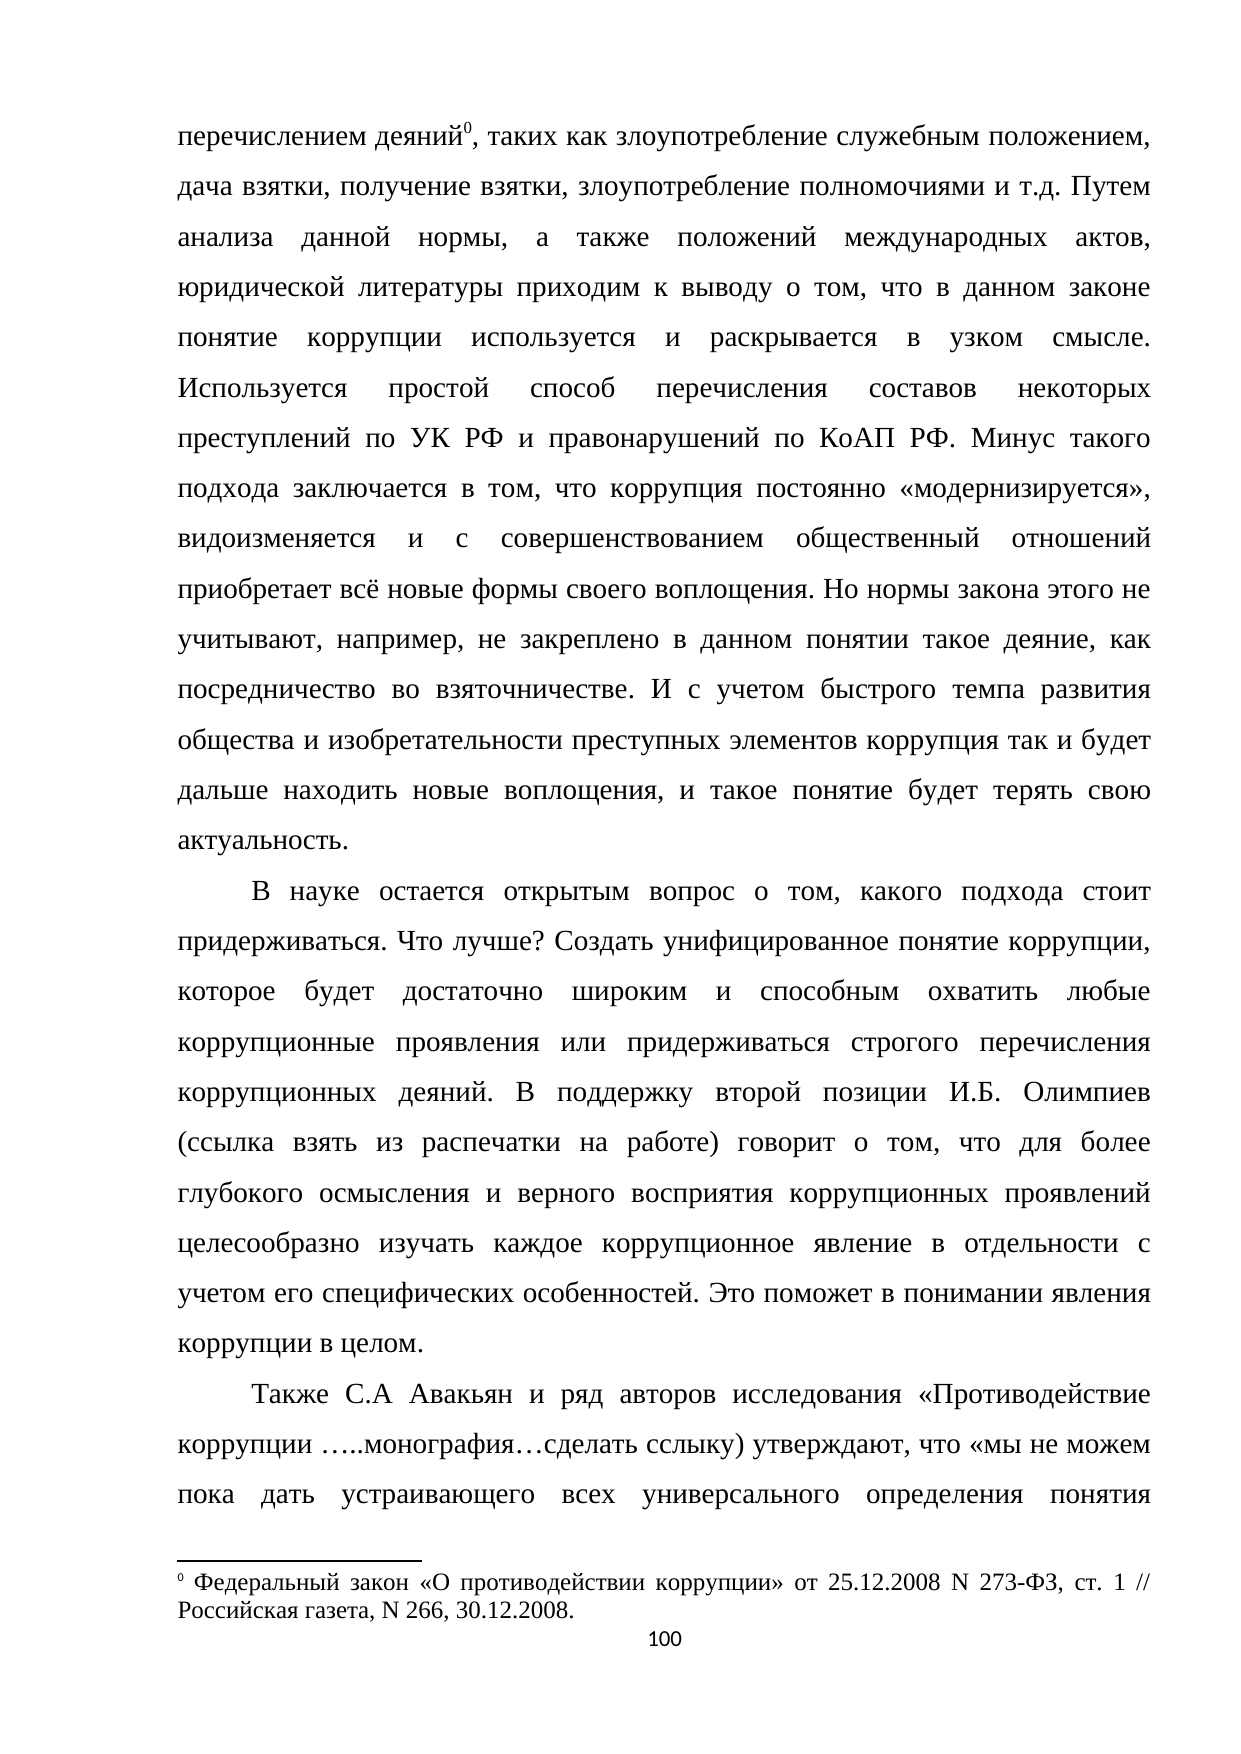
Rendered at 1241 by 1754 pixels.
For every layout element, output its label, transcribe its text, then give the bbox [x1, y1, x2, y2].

text Теперь считаем необходимым обратиться к положениям Федерального закона «О противодействии коррупции» от 25.12.2008 N 273-ФЗ в части определения понятия коррупции и отметить, что коррупция определяется перечислением деяний, таких как злоупотребление служебным положением, дача взятки, получение взятки, злоупотребление полномочиями и т.д. Путем анализа данной нормы, а также положений международных актов, юридической литературы приходим к выводу о том, что в данном законе понятие коррупции используется и раскрывается в узком смысле. Используется простой способ перечисления составов некоторых преступлений по УК РФ и правонарушений по КоАП РФ. Минус такого подхода заключается в том, что коррупция постоянно «модернизируется», видоизменяется и с совершенствованием общественный отношений приобретает всё новые формы своего воплощения. Но нормы закона этого не учитывают, например, не закреплено в данном понятии такое деяние, как посредничество во взяточничестве. И с учетом быстрого темпа развития общества и изобретательности преступных элементов коррупция так и будет дальше находить новые воплощения, и такое понятие будет терять свою актуальность. [177, 118, 1152, 856]
text В науке остается открытым вопрос о том, какого подхода стоит придерживаться. Что лучше? Создать унифицированное понятие коррупции, которое будет достаточно широким и способным охватить любые коррупционные проявления или придерживаться строгого перечисления коррупционных деяний. В поддержку второй позиции И.Б. Олимпиев (ссылка взять из распечатки на работе) говорит о том, что для более глубокого осмысления и верного восприятия коррупционных проявлений целесообразно изучать каждое коррупционное явление в отдельности с учетом его специфических особенностей. Это поможет в понимании явления коррупции в целом. [177, 873, 1152, 1359]
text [177, 1376, 1152, 1510]
